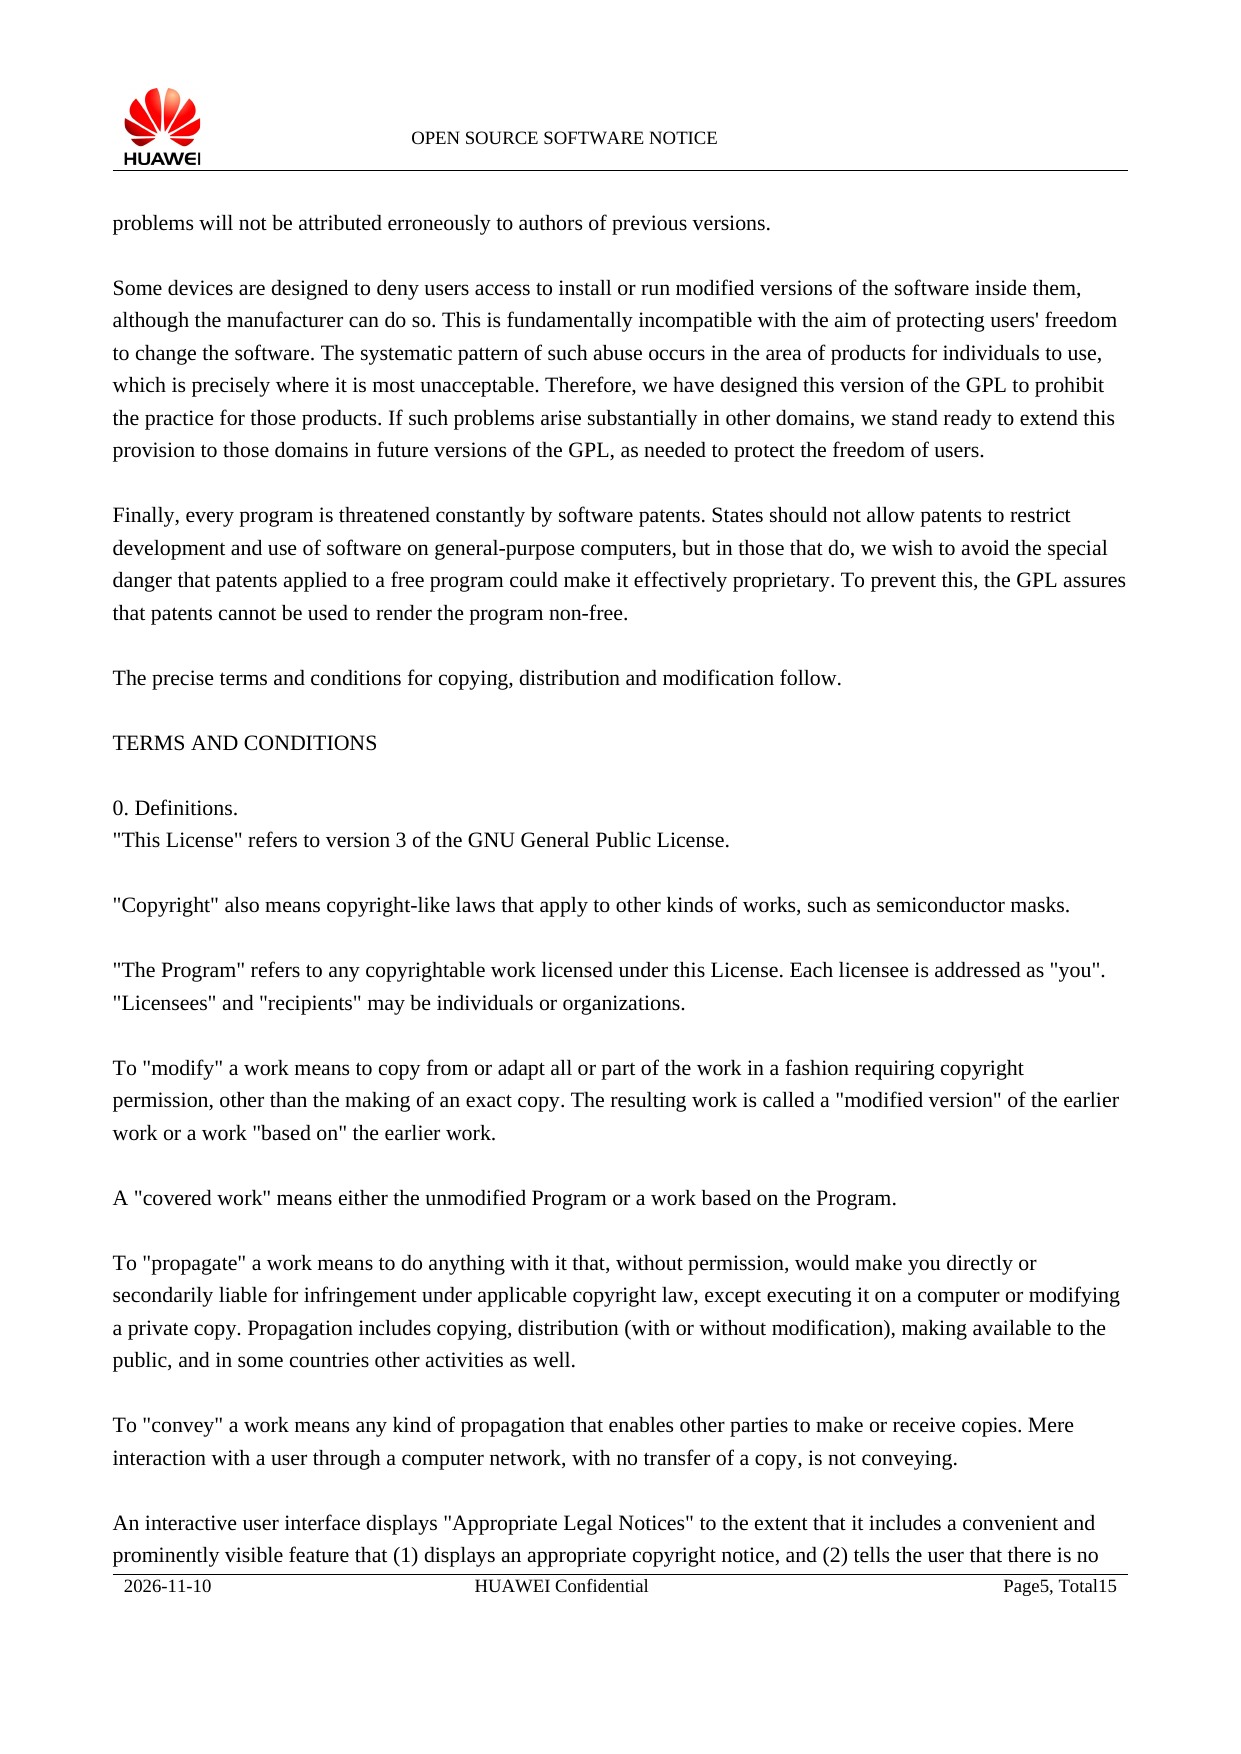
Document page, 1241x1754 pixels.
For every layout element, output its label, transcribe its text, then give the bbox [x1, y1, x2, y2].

text The precise terms and conditions for copying, distribution and modification follow. [112, 661, 1128, 694]
text Some devices are designed to deny users access to install or run modified versions of the software inside them, although the manufacturer can do so. This is fundamentally incompatible with the aim of protecting users' freedom to change the software. The systematic pattern of such abuse occurs in the area of products for individuals to use, which is precisely where it is most unacceptable. Therefore, we have designed this version of the GPL to prohibit the practice for those products. If such problems arise substantially in other domains, we stand ready to extend this provision to those domains in future versions of the GPL, as needed to protect the freedom of users. [112, 271, 1128, 466]
text To "convey" a work means any kind of propagation that enables other parties to make or receive copies. Mere interaction with a user through a computer network, with no transfer of a copy, is not conveying. [112, 1409, 1128, 1474]
text Finally, every program is threatened constantly by software patents. States should not allow patents to restrict development and use of software on general-purpose computers, but in those that do, we wish to avoid the special danger that patents applied to a free program could make it effectively proprietary. To prevent this, the GPL assures that patents cannot be used to render the program non-free. [112, 499, 1128, 629]
text 0. Definitions. [112, 791, 1128, 824]
text To "modify" a work means to copy from or adapt all or part of the work in a fashion requiring copyright permission, other than the making of an exact copy. The resulting work is called a "modified version" of the earlier work or a work "based on" the earlier work. [112, 1051, 1128, 1149]
text A "covered work" means either the unmodified Program or a work based on the Program. [112, 1181, 1128, 1214]
picture [124, 88, 201, 165]
text To "propagate" a work means to do anything with it that, without permission, would make you directly or secondarily liable for infringement under applicable copyright law, except executing it on a computer or modifying a private copy. Propagation includes copying, distribution (with or without modification), making available to the public, and in some countries other activities as well. [112, 1246, 1128, 1376]
text "Copyright" also means copyright-like laws that apply to other kinds of works, such as semiconductor masks. [112, 889, 1128, 921]
text "The Program" refers to any copyrightable work licensed under this License. Each licensee is addressed as "you". "Licensees" and "recipients" may be individuals or organizations. [112, 954, 1128, 1019]
text "This License" refers to version 3 of the GNU General Public License. [112, 824, 1128, 856]
text TERMS AND CONDITIONS [112, 726, 1128, 759]
